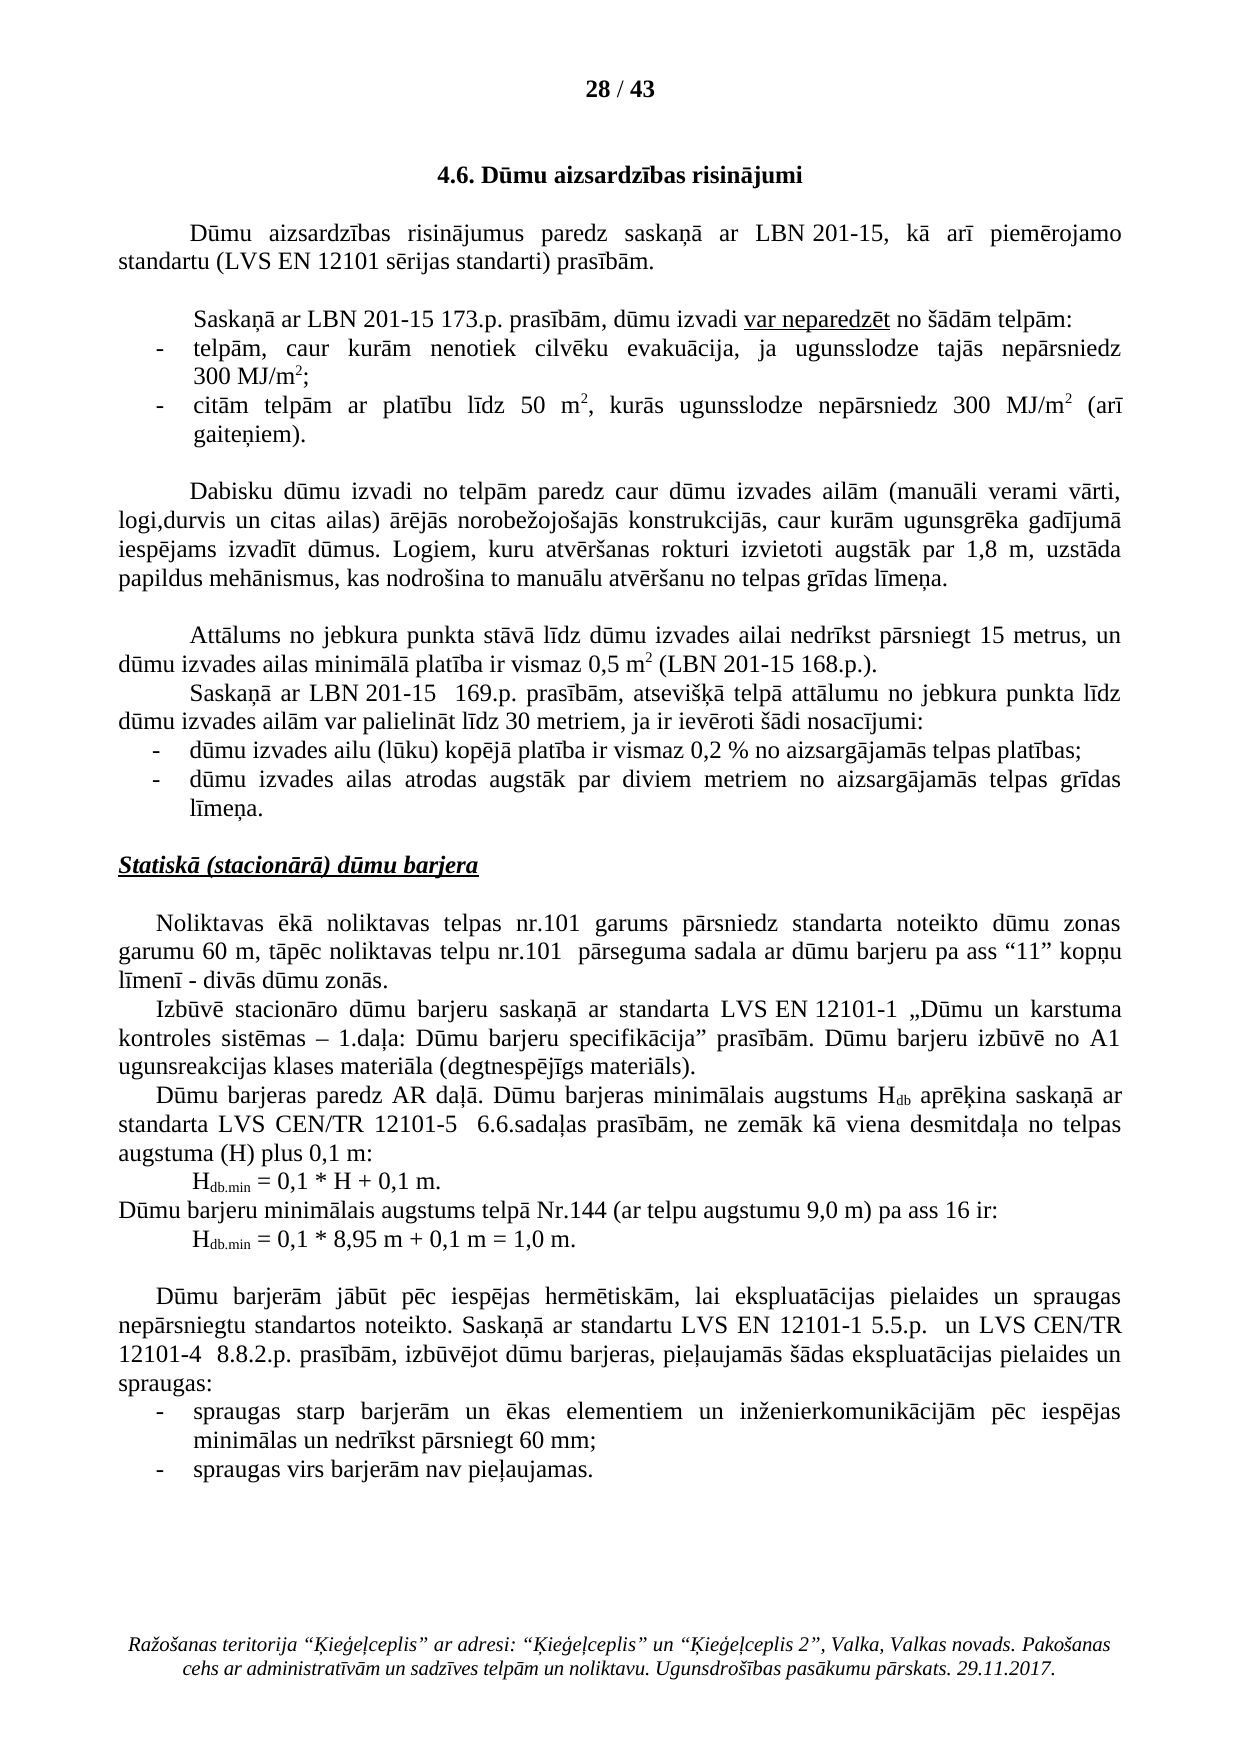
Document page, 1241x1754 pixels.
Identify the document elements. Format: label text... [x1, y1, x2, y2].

text Dabisku dūmu izvadi no telpām paredz caur dūmu izvades ailām (manuāli verami vārti, logi,durvis un citas ailas) ārējās norobežojošajās konstrukcijās, caur kurām ugunsgrēka gadījumā iespējams izvadīt dūmus. Logiem, kuru atvēršanas rokturi izvietoti augstāk par 1,8 m, uzstāda papildus mehānismus, kas nodrošina to manuālu atvēršanu no telpas grīdas līmeņa. [118, 476, 1122, 591]
text Izbūvē stacionāro dūmu barjeru saskaņā ar standarta LVS EN 12101-1 „Dūmu un karstuma kontroles sistēmas – 1.daļa: Dūmu barjeru specifikācija” prasībām. Dūmu barjeru izbūvē no A1 ugunsreakcijas klases materiāla (degtnespējīgs materiāls). [118, 994, 1122, 1080]
text Saskaņā ar LBN 201-15 169.p. prasībām, atsevišķā telpā attālumu no jebkura punkta līdz dūmu izvades ailām var palielināt līdz 30 metriem, ja ir ievēroti šādi nosacījumi: [118, 678, 1122, 735]
text Dūmu aizsardzības risinājumus paredz saskaņā ar LBN 201-15, kā arī piemērojamo standartu (LVS EN 12101 sērijas standarti) prasībām. [118, 218, 1122, 275]
list dūmu izvades ailu (lūku) kopējā platība ir vismaz 0,2 % no aizsargājamās telpas platības; [152, 735, 1122, 764]
text Dūmu barjeru minimālais augstums telpā Nr.144 (ar telpu augstumu 9,0 m) pa ass 16 ir: [118, 1195, 1122, 1224]
subtitle 4.6. Dūmu aizsardzības risinājumi [118, 160, 1122, 189]
text Dūmu barjerām jābūt pēc iespējas hermētiskām, lai ekspluatācijas pielaides un spraugas nepārsniegtu standartos noteikto. Saskaņā ar standartu LVS EN 12101-1 5.5.p. un LVS CEN/TR 12101-4 8.8.2.p. prasībām, izbūvējot dūmu barjeras, pieļaujamās šādas ekspluatācijas pielaides un spraugas: [118, 1281, 1122, 1396]
text Noliktavas ēkā noliktavas telpas nr.101 garums pārsniedz standarta noteikto dūmu zonas garumu 60 m, tāpēc noliktavas telpu nr.101 pārseguma sadala ar dūmu barjeru pa ass “11” kopņu līmenī - divās dūmu zonās. [118, 908, 1122, 994]
list dūmu izvades ailas atrodas augstāk par diviem metriem no aizsargājamās telpas grīdas līmeņa. [152, 764, 1122, 821]
text Dūmu barjeras paredz AR daļā. Dūmu barjeras minimālais augstums Hdb aprēķina saskaņā ar standarta LVS CEN/TR 12101-5 6.6.sadaļas prasībām, ne zemāk kā viena desmitdaļa no telpas augstuma (H) plus 0,1 m: [118, 1080, 1122, 1166]
list telpām, caur kurām nenotiek cilvēku evakuācija, ja ugunsslodze tajās nepārsniedz 300 MJ/m2; [156, 333, 1122, 390]
text Saskaņā ar LBN 201-15 173.p. prasībām, dūmu izvadi var neparedzēt no šādām telpām: [118, 304, 1122, 333]
text Attālums no jebkura punkta stāvā līdz dūmu izvades ailai nedrīkst pārsniegt 15 metrus, un dūmu izvades ailas minimālā platība ir vismaz 0,5 m2 (LBN 201-15 168.p.). [118, 620, 1122, 678]
text Hdb.min = 0,1 * H + 0,1 m. [118, 1166, 1122, 1195]
list spraugas virs barjerām nav pieļaujamas. [156, 1454, 1122, 1483]
list citām telpām ar platību līdz 50 m2, kurās ugunsslodze nepārsniedz 300 MJ/m2 (arī gaiteņiem). [156, 390, 1122, 448]
text Statiskā (stacionārā) dūmu barjera [118, 850, 1122, 879]
text Hdb.min = 0,1 * 8,95 m + 0,1 m = 1,0 m. [118, 1224, 1122, 1253]
list spraugas starp barjerām un ēkas elementiem un inženierkomunikācijām pēc iespējas minimālas un nedrīkst pārsniegt 60 mm; [156, 1396, 1122, 1454]
